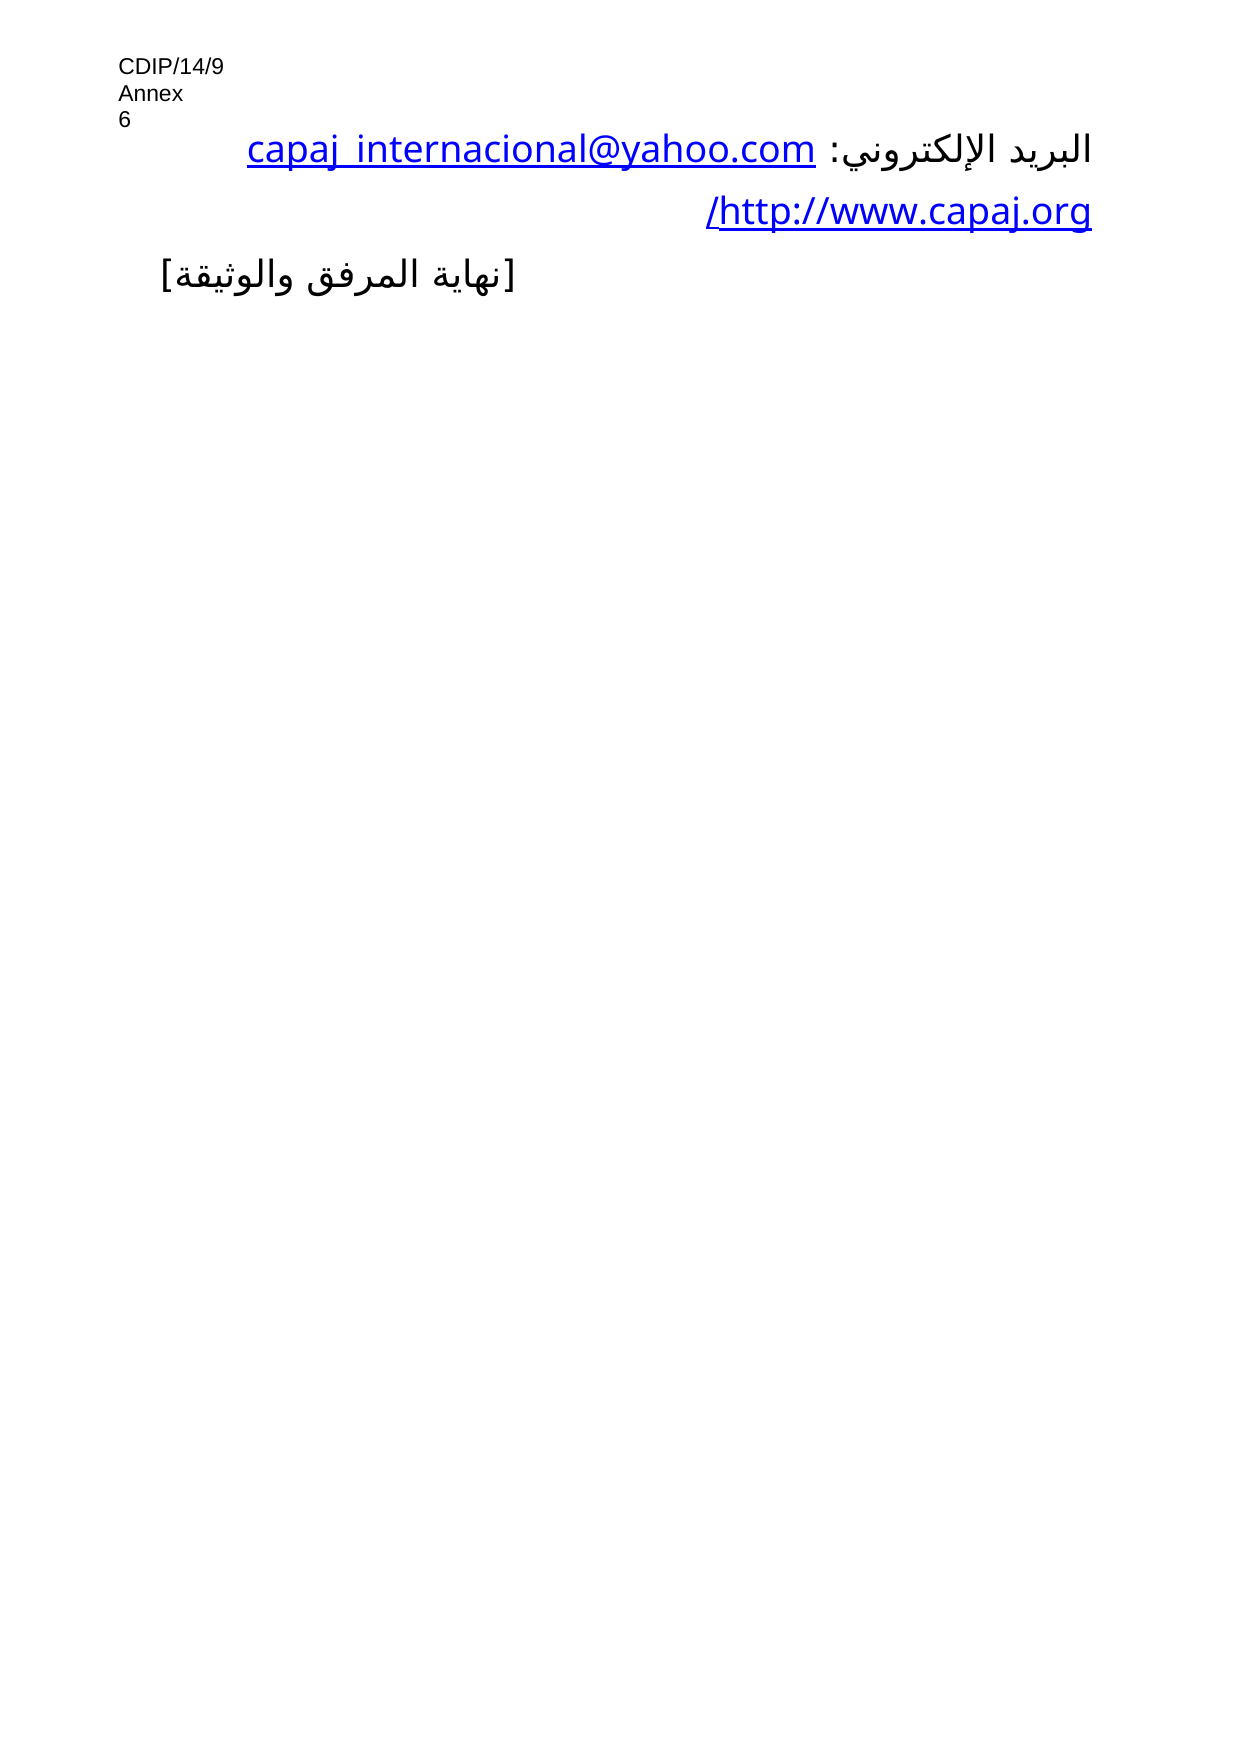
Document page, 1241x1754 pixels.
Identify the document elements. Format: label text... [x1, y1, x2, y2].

text البريد الإلكتروني: capaj_internacional@yahoo.com [118, 132, 1092, 170]
text [نهاية المرفق والوثيقة] [118, 257, 516, 295]
text http://www.capaj.org/ [118, 195, 1092, 232]
